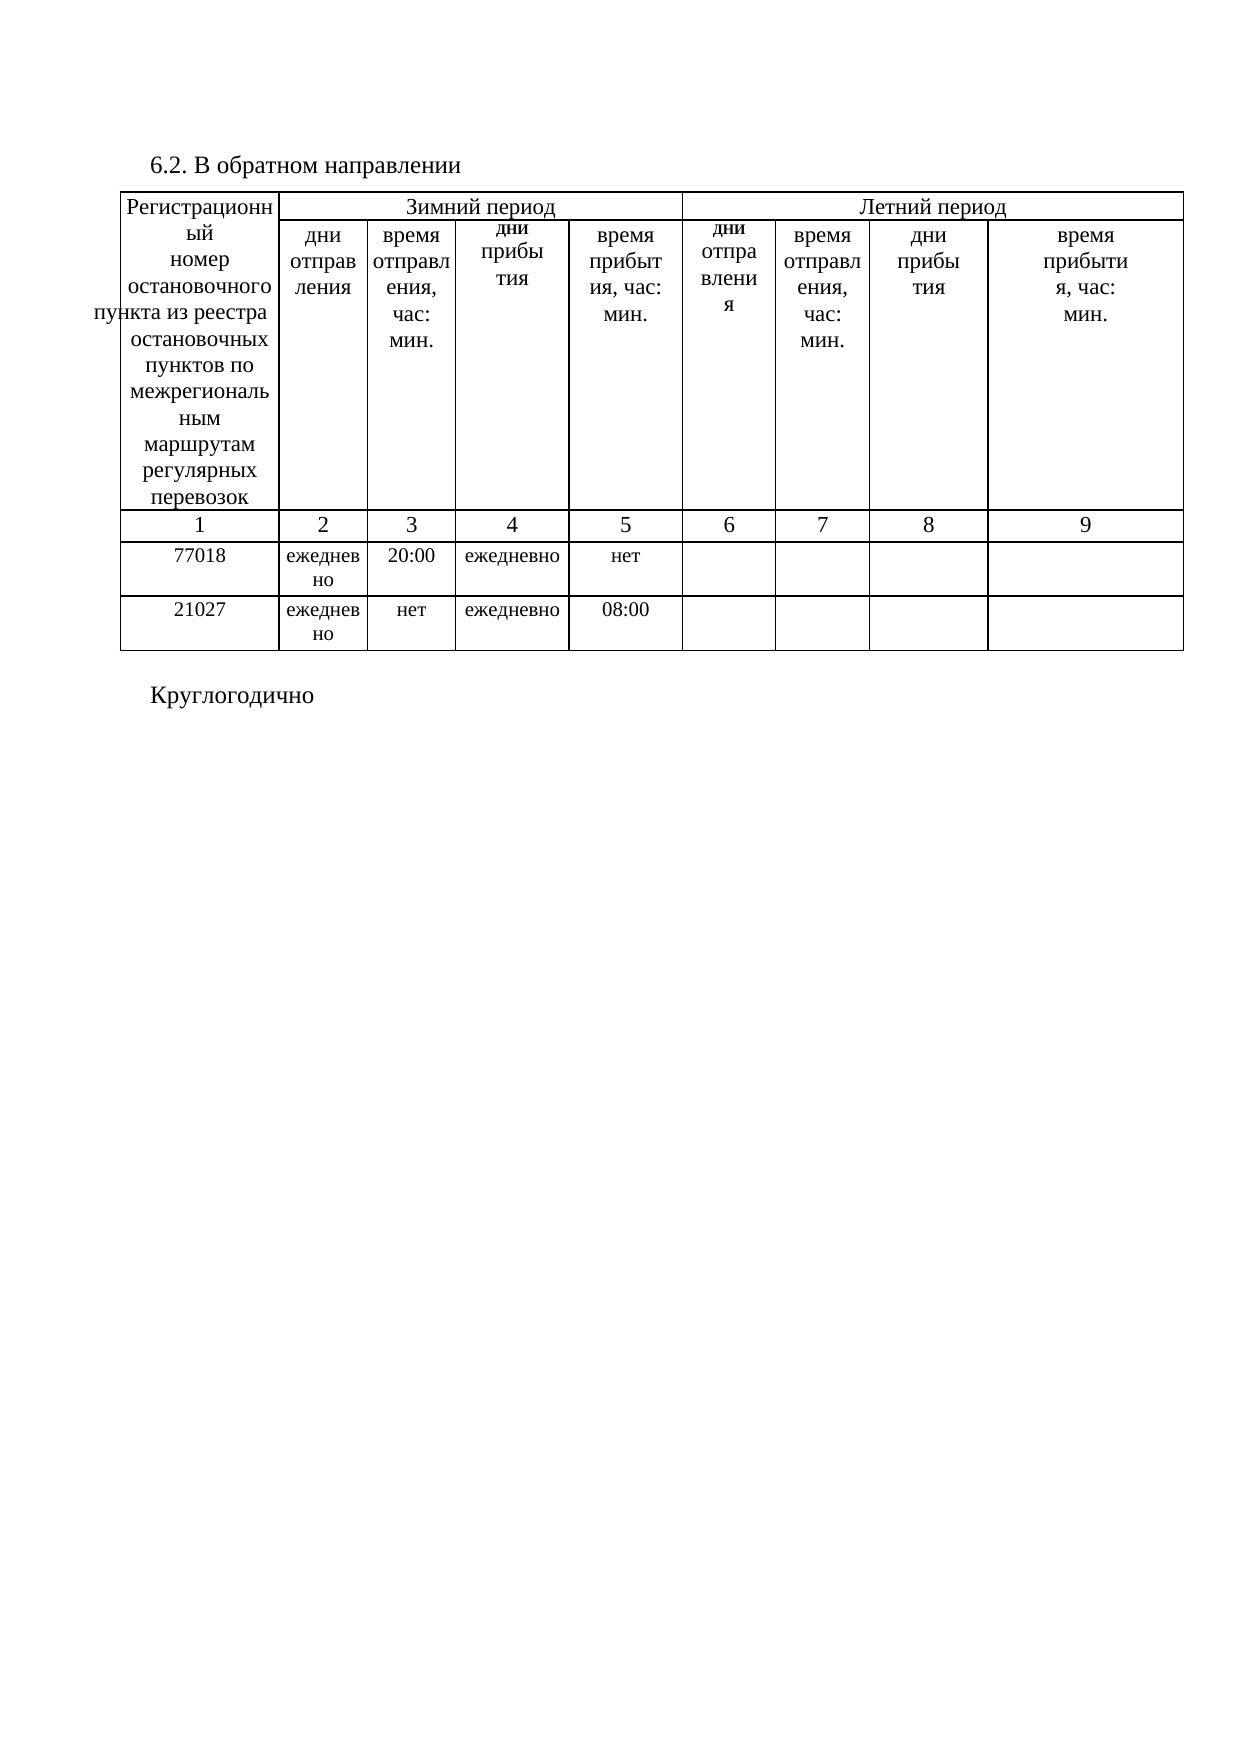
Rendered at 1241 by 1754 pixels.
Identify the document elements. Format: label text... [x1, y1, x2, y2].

table_cell время прибыт ия, час: мин. [570, 221, 682, 509]
table_cell [870, 543, 987, 595]
table_cell дни отправ ления [280, 221, 367, 509]
table_cell ДНИ прибы тия [456, 221, 568, 509]
table_cell время отправл ения, час: мин. [776, 221, 869, 509]
table_header Летний период [683, 193, 1183, 219]
text Круглогодично [150, 680, 1090, 709]
table_cell 1 [121, 511, 278, 541]
table_cell ежедневно [456, 543, 568, 595]
table_cell нет [570, 543, 682, 595]
table_cell 20:00 [368, 543, 455, 595]
table_cell 7 [776, 511, 869, 541]
text 6.2. В обратном направлении [150, 150, 1090, 179]
table_cell время отправл ения, час: мин. [368, 221, 455, 509]
table_header Зимний период [280, 193, 682, 219]
table_cell [989, 597, 1183, 650]
table_cell 4 [456, 511, 568, 541]
table_cell 8 [870, 511, 987, 541]
table_cell дни прибы тия [870, 221, 987, 509]
table_cell [776, 543, 869, 595]
table_cell 5 [570, 511, 682, 541]
table_header Регистрационный номер остановочного пункта из реестра остановочных пунктов по межрегиональным маршрутам регулярных перевозок [121, 193, 278, 509]
table_cell время прибыти я, час: мин. [989, 221, 1183, 509]
table_cell 9 [989, 511, 1183, 541]
table_cell 08:00 [570, 597, 682, 650]
table_cell 77018 [121, 543, 278, 595]
table_cell ежедневно [456, 597, 568, 650]
table_cell [683, 543, 775, 595]
table_cell [870, 597, 987, 650]
table_cell 21027 [121, 597, 278, 650]
table_cell 6 [683, 511, 775, 541]
table_cell ежедневно [280, 543, 367, 595]
table_cell [776, 597, 869, 650]
table_cell [989, 543, 1183, 595]
table_cell нет [368, 597, 455, 650]
table_cell ДНИ отпра влени я [683, 221, 775, 509]
table_cell ежедневно [280, 597, 367, 650]
table_cell 2 [280, 511, 367, 541]
table_cell [683, 597, 775, 650]
table_cell 3 [368, 511, 455, 541]
